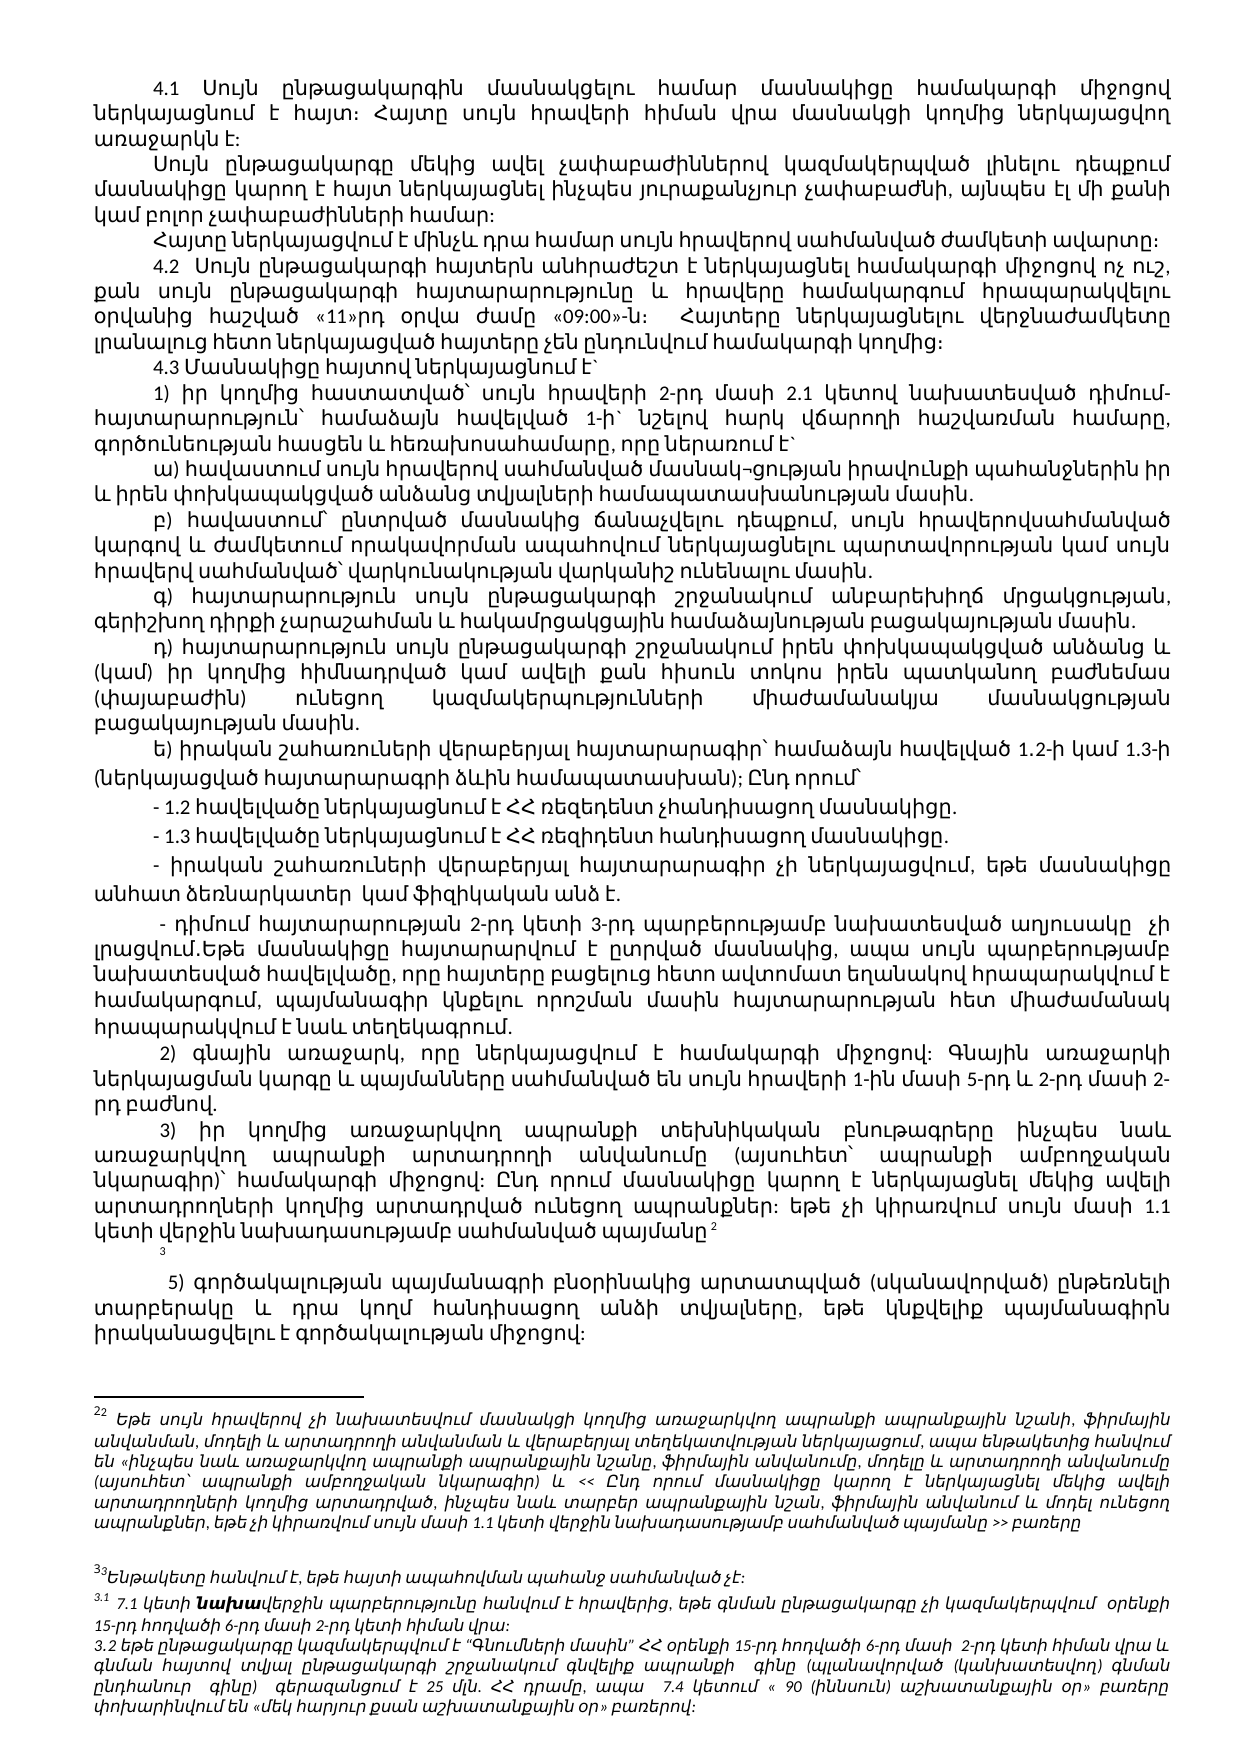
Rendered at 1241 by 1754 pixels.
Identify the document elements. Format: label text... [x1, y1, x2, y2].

text 1) իր կողմից հաստատված՝ սույն հրավերի 2-րդ մասի 2.1 կետով նախատեսված դիմում-հայտարարություն՝ համաձայն հավելված 1-ի` նշելով հարկ վճարողի հաշվառման համարը, գործունեության հասցեն և հեռախոսահամարը, որը ներառում է` [94, 380, 1171, 456]
text 2) գնային առաջարկ, որը ներկայացվում է համակարգի միջոցով: Գնային առաջարկի ներկայացման կարգը և պայմանները սահմանված են սույն հրավերի 1-ին մասի 5-րդ և 2-րդ մասի 2-րդ բաժնով. [94, 1041, 1171, 1117]
text ե) իրական շահառուների վերաբերյալ հայտարարագիր՝ համաձայն հավելված 1․2-ի կամ 1.3-ի (ներկայացված հայտարարագրի ձևին համապատասխան); Ընդ որում՝ [94, 736, 1171, 790]
text - 1.2 հավելվածը ներկայացնում է ՀՀ ռեզեդենտ չհանդիսացող մասնակիցը. [94, 794, 1171, 819]
text 3) իր կողմից առաջարկվող ապրանքի տեխնիկական բնութագրերը ինչպես նաև առաջարկվող ապրանքի արտադրողի անվանումը (այսուհետ՝ ապրանքի ամբողջական նկարագիր)՝ համակարգի միջոցով: Ընդ որում մասնակիցը կարող է ներկայացնել մեկից ավելի արտադրողների կողմից արտադրված ունեցող ապրանքներ: եթե չի կիրառվում սույն մասի 1.1 կետի վերջին նախադասությամբ սահմանված պայմանը 2 [94, 1117, 1171, 1244]
text 4.2 Սույն ընթացակարգի հայտերն անհրաժեշտ է ներկայացնել համակարգի միջոցով ոչ ուշ, քան սույն ընթացակարգի հայտարարությունը և հրավերը համակարգում հրապարակվելու օրվանից հաշված «11»րդ օրվա ժամը «09:00»-ն։ Հայտերը ներկայացնելու վերջնաժամկետը լրանալուց հետո ներկայացված հայտերը չեն ընդունվում համակարգի կողմից։ [94, 253, 1171, 354]
text 3 [94, 1244, 1171, 1269]
text 4.3 Մասնակիցը հայտով ներկայացնում է` [94, 354, 1171, 380]
text - իրական շահառուների վերաբերյալ հայտարարագիր չի ներկայացվում, եթե մասնակիցը անհատ ձեռնարկատեր կամ ֆիզիկական անձ է. [94, 852, 1171, 907]
text 5) գործակալության պայմանագրի բնօրինակից արտատպված (սկանավորված) ընթեռնելի տարբերակը և դրա կողմ հանդիսացող անձի տվյալները, եթե կնքվելիք պայմանագիրն իրականացվելու է գործակալության միջոցով: [94, 1269, 1171, 1346]
text բ) հավաստում՝ ընտրված մասնակից ճանաչվելու դեպքում, սույն հրավերովսահմանված կարգով և ժամկետում որակավորման ապահովում ներկայացնելու պարտավորության կամ սույն հրավերվ սահմանված՝ վարկունակության վարկանիշ ունենալու մասին. [94, 507, 1171, 583]
text 4.1 Սույն ընթացակարգին մասնակցելու համար մասնակիցը համակարգի միջոցով ներկայացնում է հայտ։ Հայտը սույն հրավերի հիման վրա մասնակցի կողմից ներկայացվող առաջարկն է: [94, 75, 1171, 151]
text ա) հավաստում սույն հրավերով սահմանված մասնակ¬ցության իրավունքի պահանջներին իր և իրեն փոխկապակցված անձանց տվյալների համապատասխանության մասին. [94, 456, 1171, 507]
text գ) հայտարարություն սույն ընթացակարգի շրջանակում անբարեխիղճ մրցակցության, գերիշխող դիրքի չարաշահման և հակամրցակցային համաձայնության բացակայության մասին. [94, 583, 1171, 634]
text - դիմում հայտարարության 2-րդ կետի 3-րդ պարբերությամբ նախատեսված աղյուսակը չի լրացվում․Եթե մասնակիցը հայտարարվում է ըտրված մասնակից, ապա սույն պարբերությամբ նախատեսված հավելվածը, որը հայտերը բացելուց հետո ավտոմատ եղանակով հրապարակվում է համակարգում, պայմանագիր կնքելու որոշման մասին հայտարարության հետ միաժամանակ հրապարակվում է նաև տեղեկագրում. [94, 911, 1171, 1041]
text դ) հայտարարություն սույն ընթացակարգի շրջանակում իրեն փոխկապակցված անձանց և (կամ) իր կողմից հիմնադրված կամ ավելի քան հիսուն տոկոս իրեն պատկանող բաժնեմաս (փայաբաժին) ունեցող կազմակերպությունների միաժամանակյա մասնակցության բացակայության մասին. [94, 634, 1171, 736]
text - 1.3 հավելվածը ներկայացնում է ՀՀ ռեզիդենտ հանդիսացող մասնակիցը. [94, 823, 1171, 849]
text Սույն ընթացակարգը մեկից ավել չափաբաժիններով կազմակերպված լինելու դեպքում մասնակիցը կարող է հայտ ներկայացնել ինչպես յուրաքանչյուր չափաբաժնի, այնպես էլ մի քանի կամ բոլոր չափաբաժինների համար: [94, 151, 1171, 227]
text Հայտը ներկայացվում է մինչև դրա համար սույն հրավերով սահմանված ժամկետի ավարտը։ [94, 227, 1171, 253]
